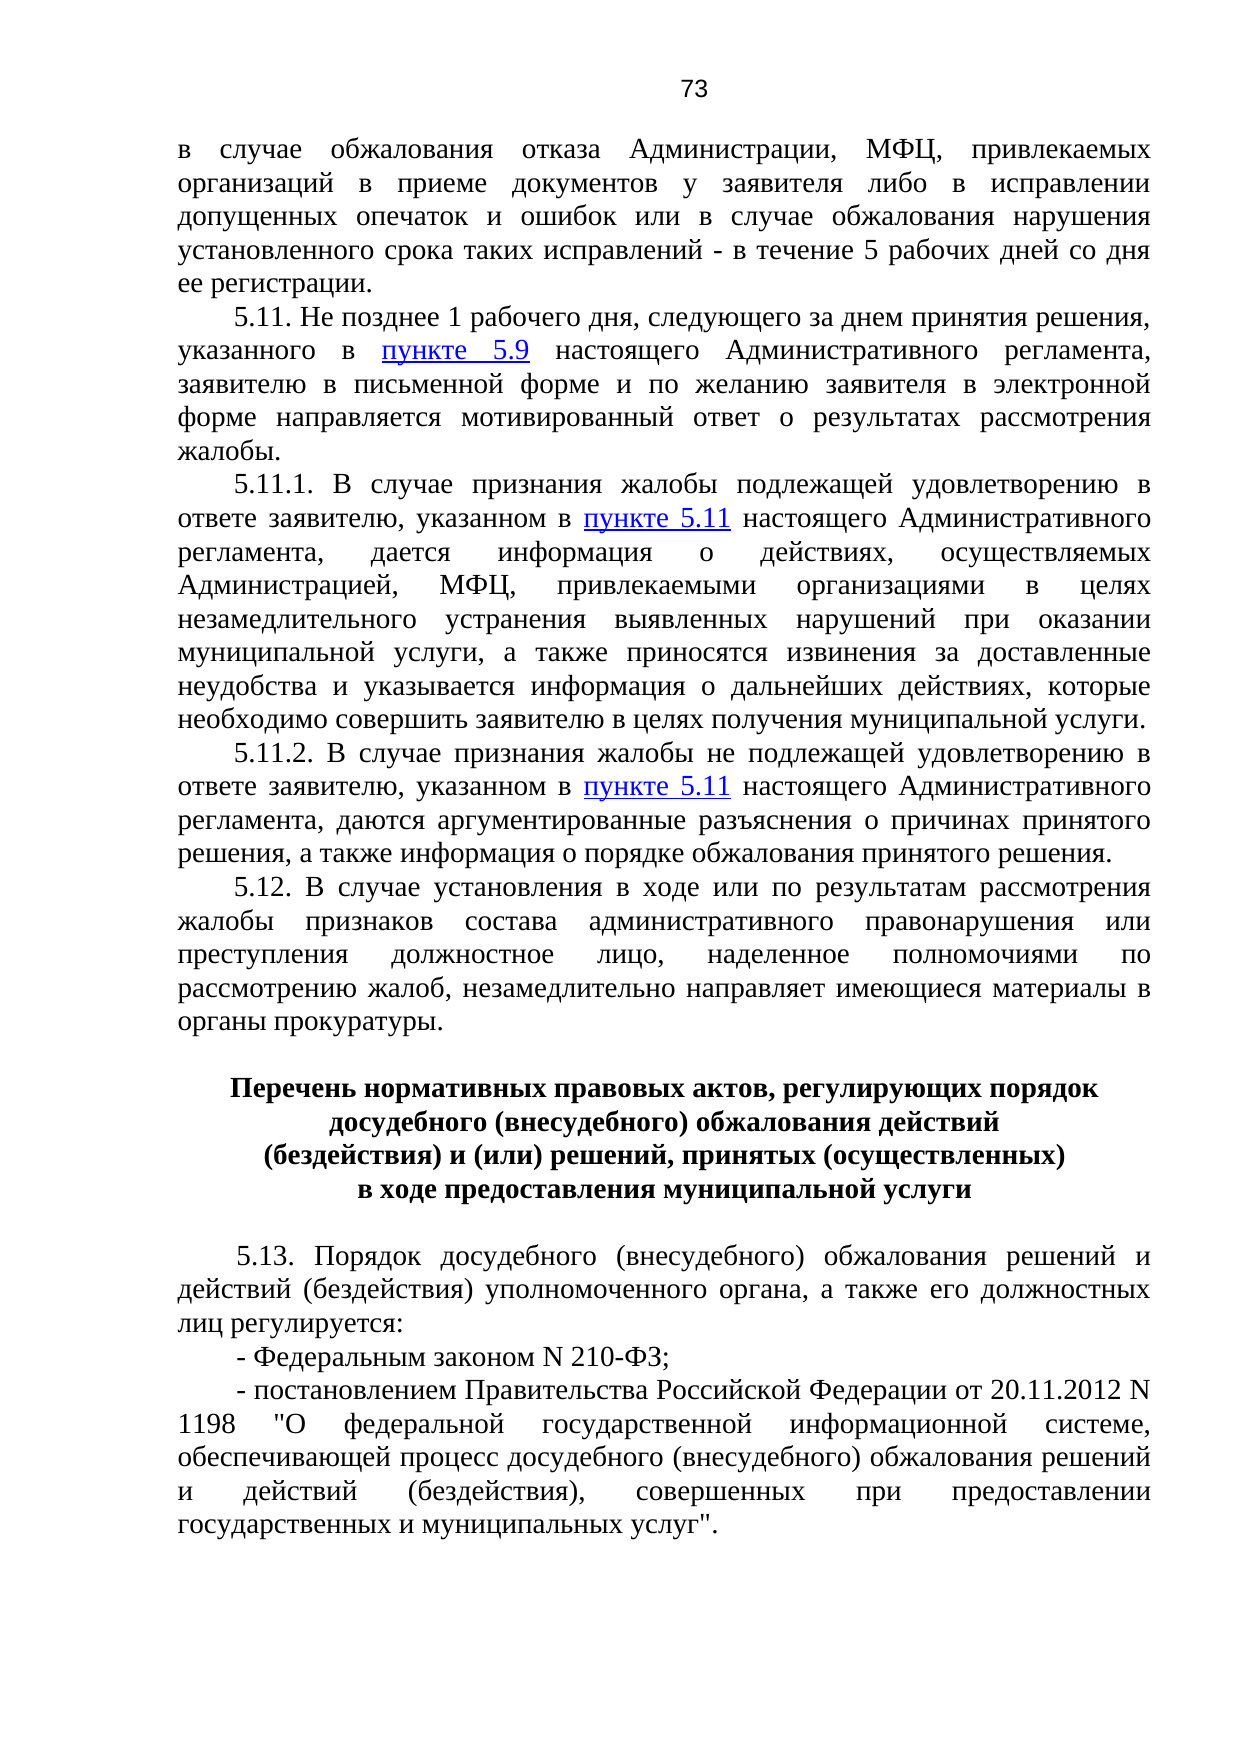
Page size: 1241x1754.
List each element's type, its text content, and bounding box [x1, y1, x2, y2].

text 5.11.1. В случае признания жалобы подлежащей удовлетворению в ответе заявителю, указанном в пункте 5.11 настоящего Административного регламента, дается информация о действиях, осуществляемых Администрацией, МФЦ, привлекаемыми организациями в целях незамедлительного устранения выявленных нарушений при оказании муниципальной услуги, а также приносятся извинения за доставленные неудобства и указывается информация о дальнейших действиях, которые необходимо совершить заявителю в целях получения муниципальной услуги. [177, 467, 1152, 735]
subtitle досудебного (внесудебного) обжалования действий [177, 1104, 1152, 1137]
text - постановлением Правительства Российской Федерации от 20.11.2012 N 1198 "О федеральной государственной информационной системе, обеспечивающей процесс досудебного (внесудебного) обжалования решений и действий (бездействия), совершенных при предоставлении государственных и муниципальных услуг". [177, 1372, 1152, 1540]
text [177, 131, 1152, 299]
subtitle Перечень нормативных правовых актов, регулирующих порядок [177, 1070, 1152, 1104]
subtitle (бездействия) и (или) решений, принятых (осуществленных) [177, 1137, 1152, 1171]
text 5.11. Не позднее 1 рабочего дня, следующего за днем принятия решения, указанного в пункте 5.9 настоящего Административного регламента, заявителю в письменной форме и по желанию заявителя в электронной форме направляется мотивированный ответ о результатах рассмотрения жалобы. [177, 299, 1152, 467]
text 5.12. В случае установления в ходе или по результатам рассмотрения жалобы признаков состава административного правонарушения или преступления должностное лицо, наделенное полномочиями по рассмотрению жалоб, незамедлительно направляет имеющиеся материалы в органы прокуратуры. [177, 869, 1152, 1037]
text 5.11.2. В случае признания жалобы не подлежащей удовлетворению в ответе заявителю, указанном в пункте 5.11 настоящего Административного регламента, даются аргументированные разъяснения о причинах принятого решения, а также информация о порядке обжалования принятого решения. [177, 735, 1152, 869]
text 5.13. Порядок досудебного (внесудебного) обжалования решений и действий (бездействия) уполномоченного органа, а также его должностных лиц регулируется: [177, 1238, 1152, 1339]
text - Федеральным законом N 210-ФЗ; [177, 1339, 1152, 1372]
subtitle в ходе предоставления муниципальной услуги [177, 1171, 1152, 1204]
